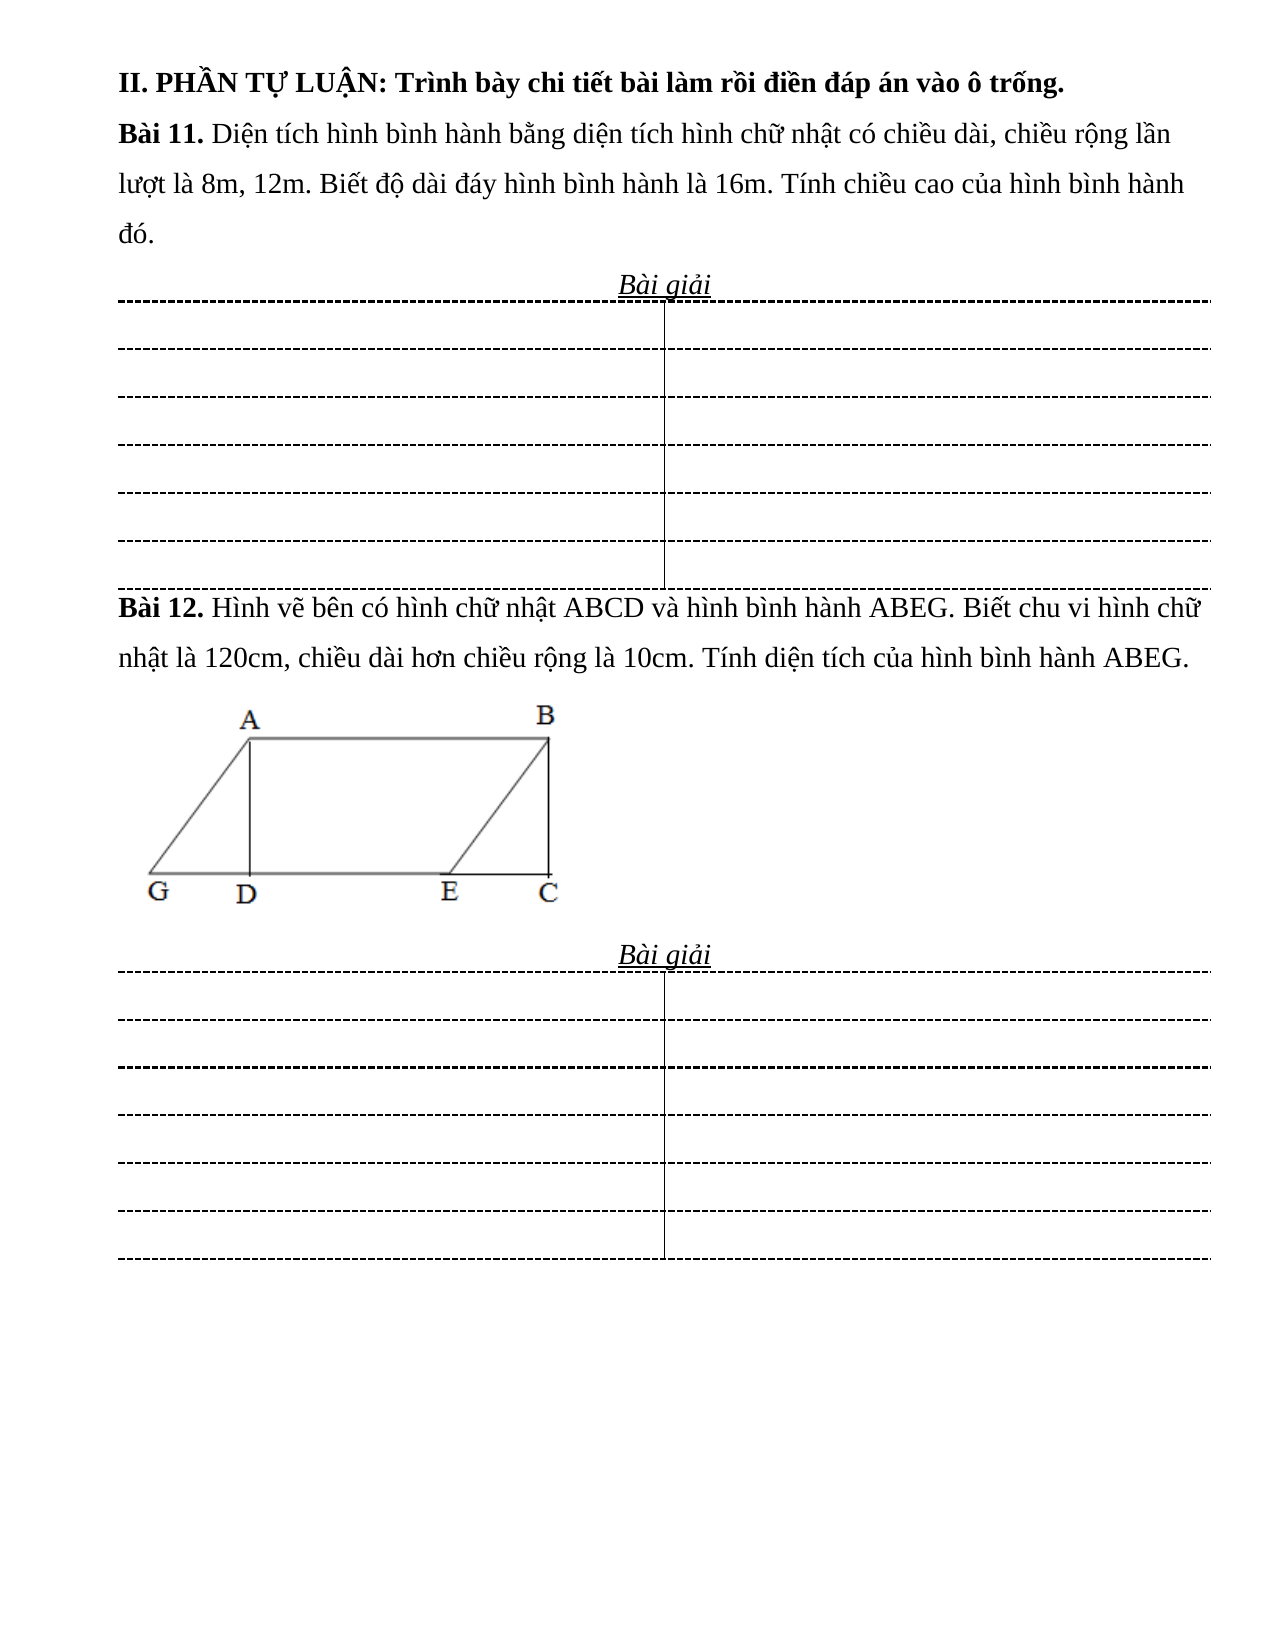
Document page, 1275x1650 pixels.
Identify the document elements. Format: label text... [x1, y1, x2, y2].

text Bài giải [118, 937, 1211, 971]
table_header [118, 300, 664, 348]
table_cell [118, 444, 664, 492]
table_cell [118, 1210, 664, 1258]
table_cell [665, 1210, 1211, 1258]
picture [118, 690, 584, 921]
table_cell [118, 396, 664, 444]
text II. PHẦN TỰ LUẬN: Trình bày chi tiết bài làm rồi điền đáp án vào ô trống. [118, 66, 1211, 99]
table_cell [665, 1019, 1211, 1066]
table_header [665, 300, 1211, 348]
table_cell [118, 540, 664, 588]
table_cell [118, 492, 664, 540]
table_cell [665, 492, 1211, 540]
text Bài 11. Diện tích hình bình hành bằng diện tích hình chữ nhật có chiều dài, chiều rộng lần lượt là 8m, 12m. Biết độ dài đáy hình bình hành là 16m. Tính chiều cao của hình bình hành đó. [118, 116, 1211, 250]
table_cell [665, 396, 1211, 444]
table_cell [665, 348, 1211, 396]
table_cell [118, 1066, 664, 1114]
table_cell [665, 540, 1211, 588]
table_cell [665, 1162, 1211, 1210]
table_cell [118, 1019, 664, 1066]
table_cell [665, 1066, 1211, 1114]
table_header [665, 971, 1211, 1018]
text Bài 12. Hình vẽ bên có hình chữ nhật ABCD và hình bình hành ABEG. Biết chu vi hình chữ nhật là 120cm, chiều dài hơn chiều rộng là 10cm. Tính diện tích của hình bình hành ABEG. [118, 590, 1211, 674]
text Bài giải [118, 267, 1211, 300]
table_cell [665, 444, 1211, 492]
table_cell [665, 1114, 1211, 1162]
table_cell [118, 1162, 664, 1210]
table_cell [118, 1114, 664, 1162]
table_cell [118, 348, 664, 396]
table_header [118, 971, 664, 1018]
